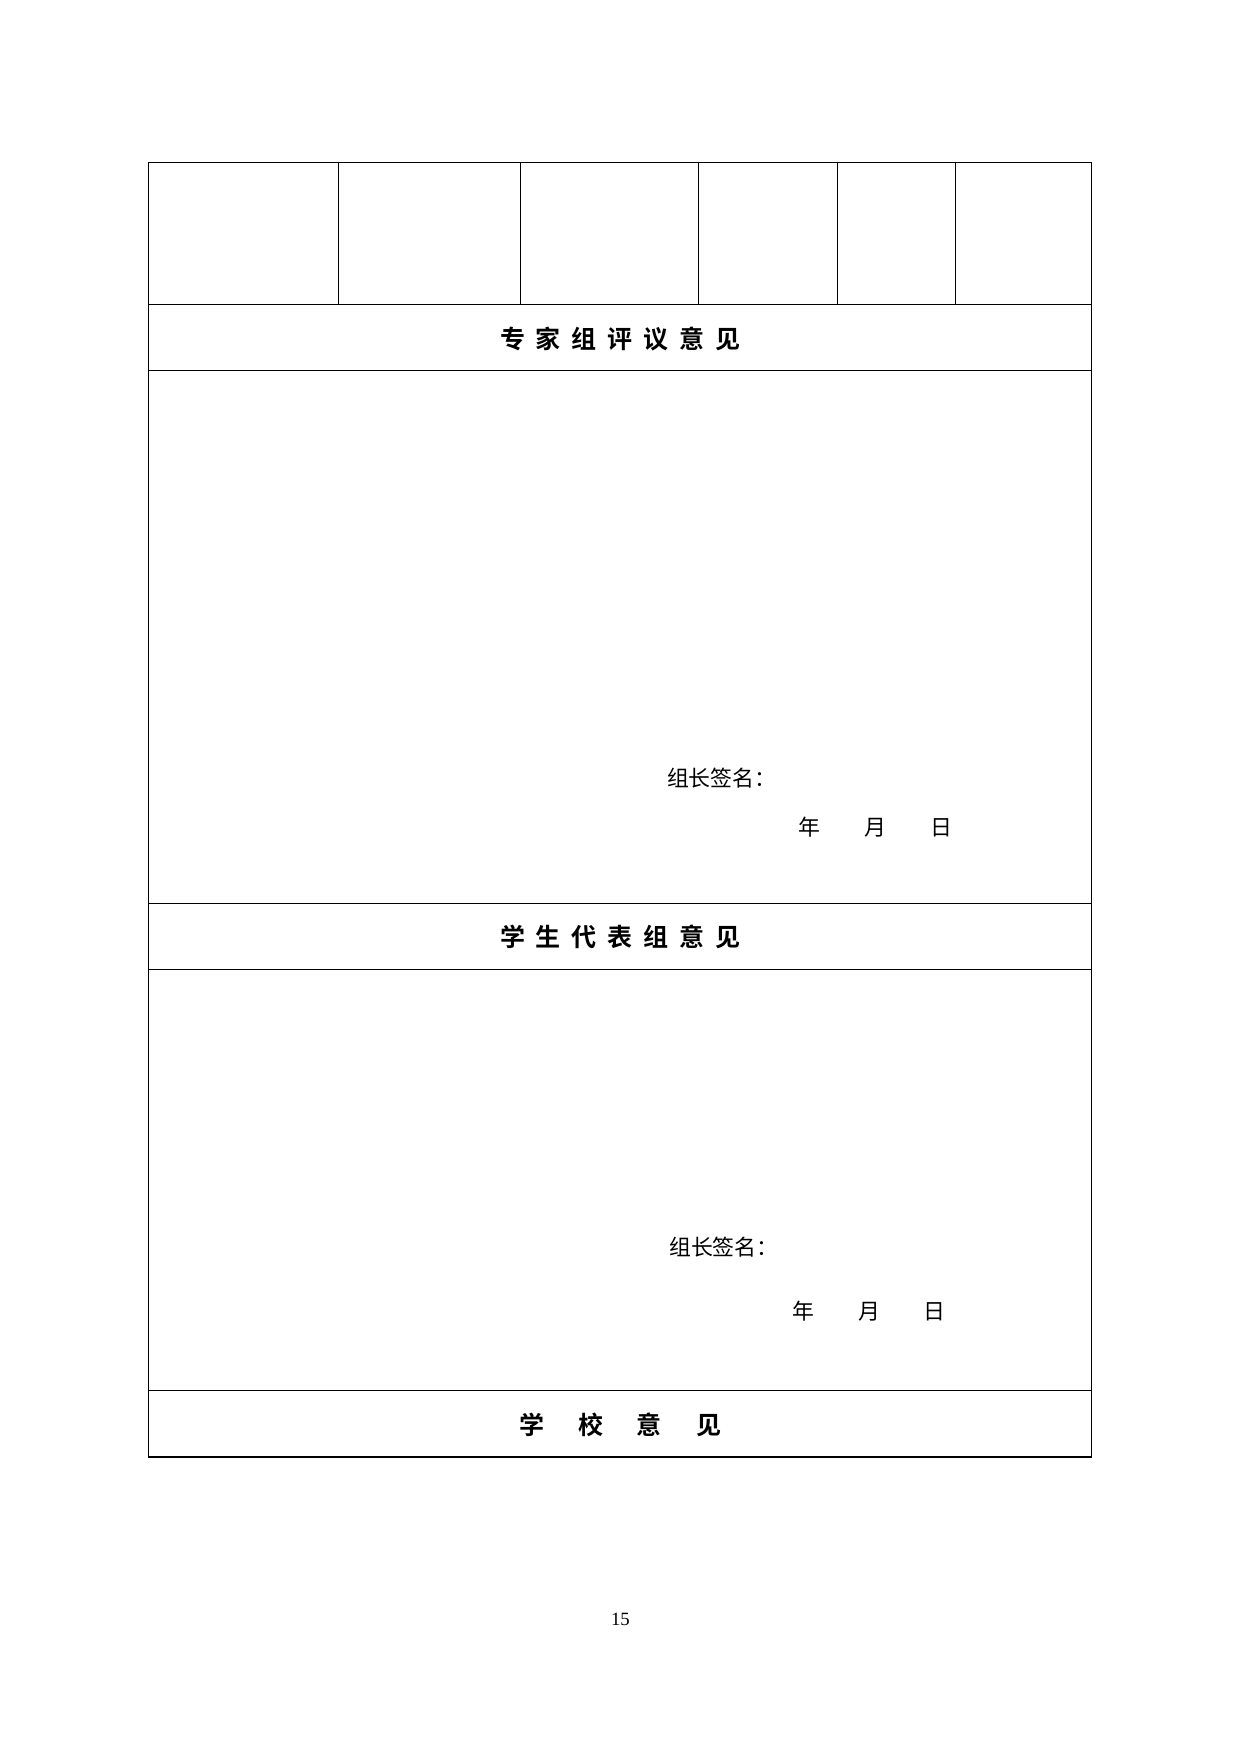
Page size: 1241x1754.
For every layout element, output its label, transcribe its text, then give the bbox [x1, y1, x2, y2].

table_cell [699, 163, 837, 304]
table_cell 组长签名： 年 月 日 [149, 371, 1091, 902]
table_cell 学生代表组意见 [149, 904, 1091, 968]
table_cell 组长签名： 年 月 日 [149, 970, 1091, 1390]
table_cell 专家组评议意见 [149, 305, 1091, 370]
table_cell 学 校 意 见 [149, 1391, 1091, 1456]
table_cell [149, 163, 338, 304]
table_cell [339, 163, 520, 304]
table_cell [838, 163, 955, 304]
table_cell [521, 163, 698, 304]
table_cell [956, 163, 1091, 304]
